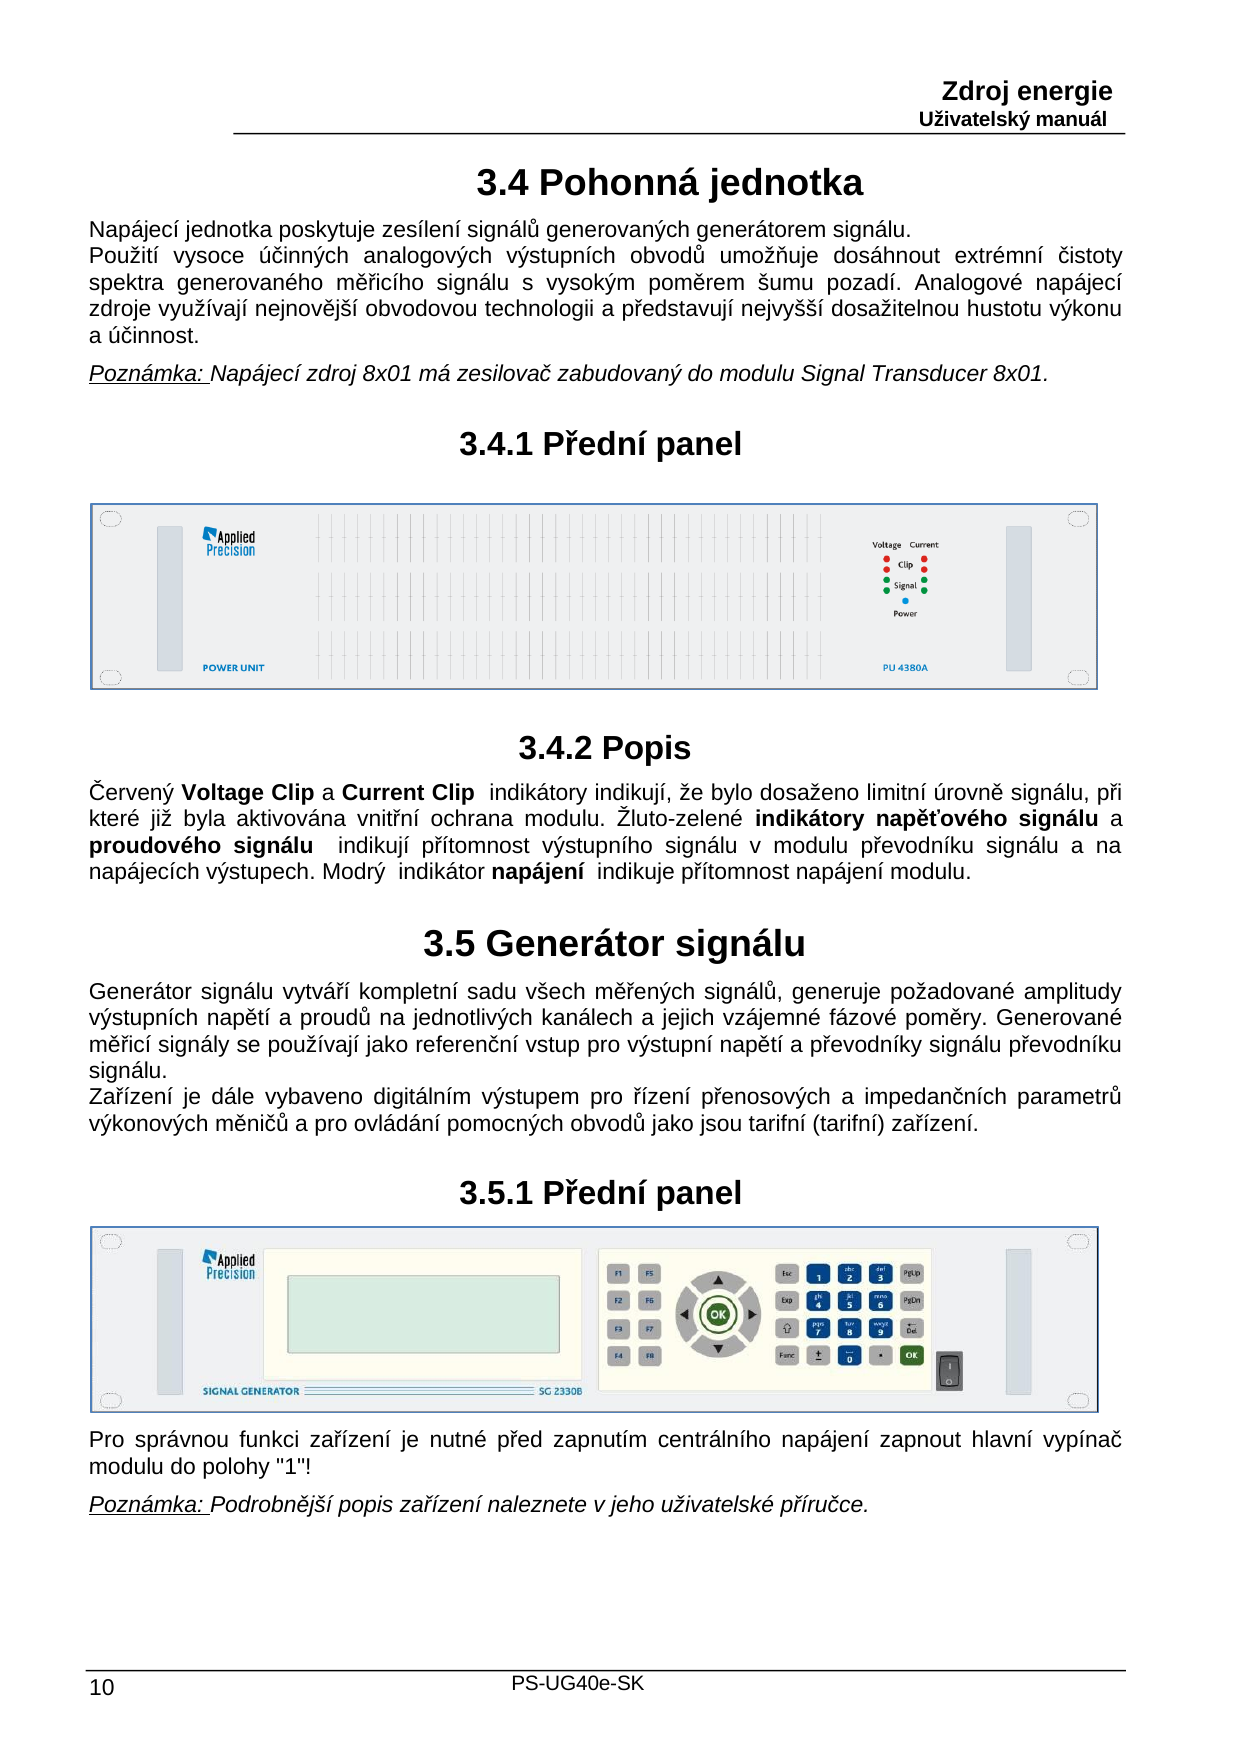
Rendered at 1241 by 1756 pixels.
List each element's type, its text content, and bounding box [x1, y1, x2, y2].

subtitle Přední panel [459, 1173, 1163, 1212]
text Zařízení je dále vybaveno digitálním výstupem pro řízení přenosových a impedančních parametrů výkonových měničů a pro ovládání pomocných obvodů jako jsou tarifní (tarifní) zařízení. [89, 1083, 1123, 1136]
text Použití vysoce účinných analogových výstupních obvodů umožňuje dosáhnout extrémní čistoty spektra generovaného měřicího signálu s vysokým poměrem šumu pozadí. Analogové napájecí zdroje využívají nejnovější obvodovou technologii a představují nejvyšší dosažitelnou hustotu výkonu a účinnost. [89, 242, 1123, 348]
text Napájecí jednotka poskytuje zesílení signálů generovaných generátorem signálu. [89, 216, 1163, 242]
picture [92, 1228, 1098, 1412]
text Červený Voltage Clip a Current Clip indikátory indikují, že bylo dosaženo limitní úrovně signálu, při které již byla aktivována vnitřní ochrana modulu. Žluto-zelené indikátory napěťového signálu a proudového signálu indikují přítomnost výstupního signálu v modulu převodníku signálu a na napájecích výstupech. Modrý indikátor napájení indikuje přítomnost napájení modulu. [89, 779, 1123, 884]
subtitle Přední panel [459, 424, 1163, 463]
subtitle Pohonná jednotka [476, 160, 1163, 203]
subtitle Generátor signálu [423, 922, 1163, 965]
text Poznámka: Podrobnější popis zařízení naleznete v jeho uživatelské příručce. [89, 1491, 1163, 1518]
text Poznámka: Napájecí zdroj 8x01 má zesilovač zabudovaný do modulu Signal Transducer 8x01. [89, 360, 1163, 387]
picture [92, 505, 1097, 689]
text Generátor signálu vytváří kompletní sadu všech měřených signálů, generuje požadované amplitudy výstupních napětí a proudů na jednotlivých kanálech a jejich vzájemné fázové poměry. Generované měřicí signály se používají jako referenční vstup pro výstupní napětí a převodníky signálu převodníku signálu. [89, 978, 1123, 1083]
subtitle Popis [518, 538, 1163, 766]
